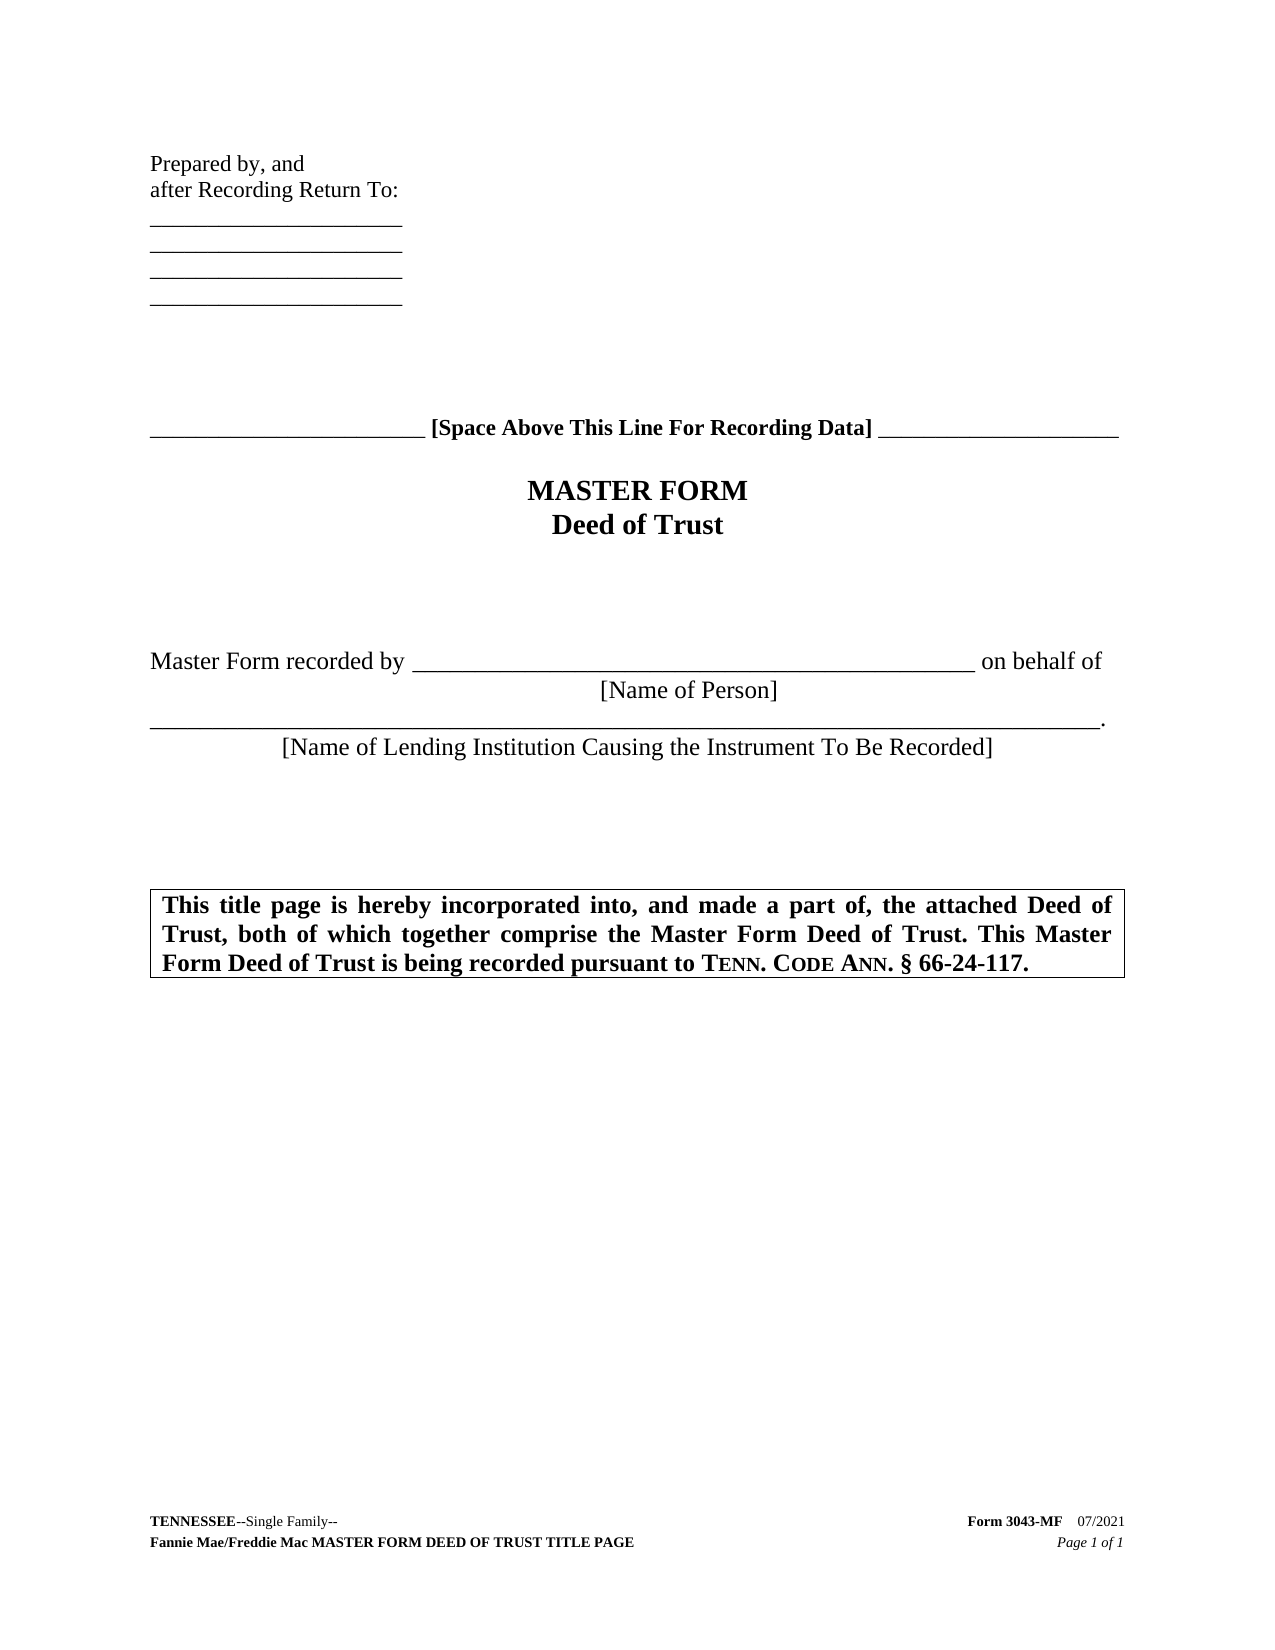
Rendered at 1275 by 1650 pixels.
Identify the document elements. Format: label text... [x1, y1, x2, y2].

text ________________________ [Space Above This Line For Recording Data] _____________________ [150, 413, 1125, 440]
text ______________________ [150, 255, 1125, 282]
text [Name of Lending Institution Causing the Instrument To Be Recorded] [150, 732, 1125, 761]
text ____________________________________________________________________________. [150, 703, 1125, 732]
text ______________________ [150, 282, 1125, 308]
table_header This title page is hereby incorporated into, and made a part of, the attached Deed of Trust, both of which together comprise the Master Form Deed of Trust. This Master Form Deed of Trust is being recorded pursuant to Tenn. Code Ann. § 66-24-117. [151, 890, 1124, 977]
text ______________________ [150, 203, 1125, 229]
text Deed of Trust [150, 507, 1125, 541]
text Prepared by, and [150, 150, 1125, 176]
text [Name of Person] [150, 675, 1125, 703]
text MASTER FORM [150, 473, 1125, 507]
text after Recording Return To: [150, 176, 1125, 203]
text Master Form recorded by _____________________________________________ on behalf of [150, 646, 1125, 675]
text ______________________ [150, 229, 1125, 255]
